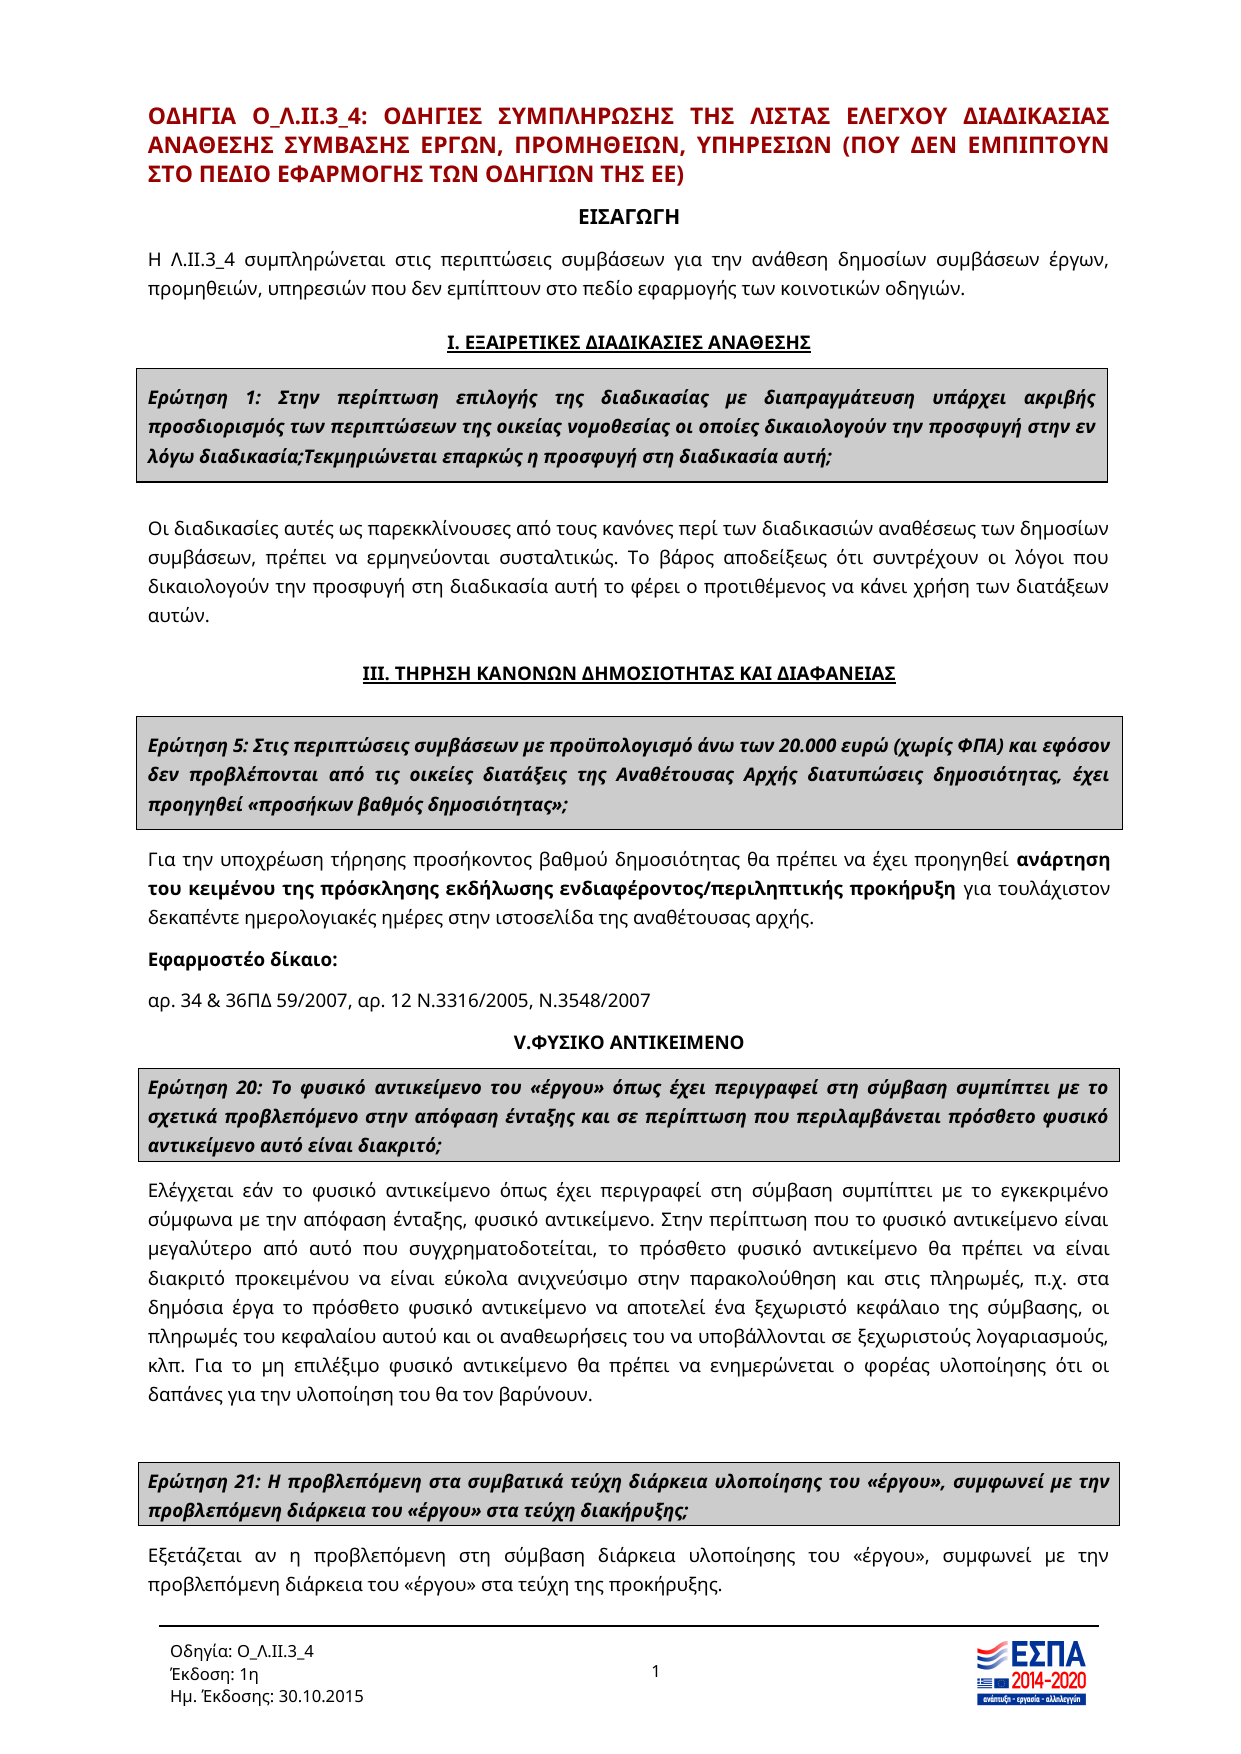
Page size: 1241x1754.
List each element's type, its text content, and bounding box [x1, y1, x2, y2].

text ΙΙΙ. ΤΗΡΗΣΗ ΚΑΝΟΝΩΝ ΔΗΜΟΣΙΟΤΗΤΑΣ ΚΑΙ ΔΙΑΦΑΝΕΙΑΣ [148, 657, 1110, 687]
table_header Ερώτηση 1: Στην περίπτωση επιλογής της διαδικασίας με διαπραγμάτευση υπάρχει ακριβής προσδιορισμός των περιπτώσεων της οικείας νομοθεσίας οι οποίες δικαιολογούν την προσφυγή στην εν λόγω διαδικασία;Τεκμηριώνεται επαρκώς η προσφυγή στη διαδικασία αυτή; [137, 369, 1107, 481]
text Εξετάζεται αν η προβλεπόμενη στη σύμβαση διάρκεια υλοποίησης του «έργου», συμφωνεί με την προβλεπόμενη διάρκεια του «έργου» στα τεύχη της προκήρυξης. [148, 1539, 1110, 1597]
table_header Ερώτηση 5: Στις περιπτώσεις συμβάσεων με προϋπολογισμό άνω των 20.000 ευρώ (χωρίς ΦΠΑ) και εφόσον δεν προβλέπονται από τις οικείες διατάξεις της Αναθέτουσας Αρχής διατυπώσεις δημοσιότητας, έχει προηγηθεί «προσήκων βαθμός δημοσιότητας»; [137, 717, 1122, 829]
text αρ. 34 & 36ΠΔ 59/2007, αρ. 12 Ν.3316/2005, Ν.3548/2007 [148, 984, 1110, 1014]
text Ερώτηση 20: Το φυσικό αντικείμενο του «έργου» όπως έχει περιγραφεί στη σύμβαση συμπίπτει με το σχετικά προβλεπόμενο στην απόφαση ένταξης και σε περίπτωση που περιλαμβάνεται πρόσθετο φυσικό αντικείμενο αυτό είναι διακριτό; [139, 1069, 1119, 1161]
text I. ΕΞΑΙΡΕΤΙΚΕΣ ΔΙΑΔΙΚΑΣΙΕΣ ΑΝΑΘΕΣΗΣ [148, 326, 1110, 355]
text ΕΙΣΑΓΩΓΗ [148, 201, 1110, 230]
text Η Λ.ΙΙ.3_4 συμπληρώνεται στις περιπτώσεις συμβάσεων για την ανάθεση δημοσίων συμβάσεων έργων, προμηθειών, υπηρεσιών που δεν εμπίπτουν στο πεδίο εφαρμογής των κοινοτικών οδηγιών. [148, 243, 1110, 301]
text Ελέγχεται εάν το φυσικό αντικείμενο όπως έχει περιγραφεί στη σύμβαση συμπίπτει με το εγκεκριμένο σύμφωνα με την απόφαση ένταξης, φυσικό αντικείμενο. Στην περίπτωση που το φυσικό αντικείμενο είναι μεγαλύτερο από αυτό που συγχρηματοδοτείται, το πρόσθετο φυσικό αντικείμενο θα πρέπει να είναι διακριτό προκειμένου να είναι εύκολα ανιχνεύσιμο στην παρακολούθηση και στις πληρωμές, π.χ. στα δημόσια έργα το πρόσθετο φυσικό αντικείμενο να αποτελεί ένα ξεχωριστό κεφάλαιο της σύμβασης, οι πληρωμές του κεφαλαίου αυτού και οι αναθεωρήσεις του να υποβάλλονται σε ξεχωριστούς λογαριασμούς, κλπ. Για το μη επιλέξιμο φυσικό αντικείμενο θα πρέπει να ενημερώνεται ο φορέας υλοποίησης ότι οι δαπάνες για την υλοποίηση του θα τον βαρύνουν. [148, 1174, 1110, 1407]
text ΟΔΗΓΙΑ Ο_Λ.ΙΙ.3_4: ΟΔΗΓΙΕΣ ΣΥΜΠΛΗΡΩΣΗΣ ΤΗΣ ΛΙΣΤΑΣ ΕΛΕΓΧΟΥ ΔΙΑΔΙΚΑΣΙΑΣ ΑΝΑΘΕΣΗΣ ΣΥΜΒΑΣΗΣ ΕΡΓΩΝ, ΠΡΟΜΗΘΕΙΩΝ, ΥΠΗΡΕΣΙΩΝ (ΠΟΥ ΔΕΝ ΕΜΠΙΠΤΟΥΝ ΣΤΟ ΠΕΔΙΟ ΕΦΑΡΜΟΓΗΣ ΤΩΝ ΟΔΗΓΙΩΝ ΤΗΣ ΕΕ) [148, 101, 1110, 189]
text Εφαρμοστέο δίκαιο: [148, 943, 1110, 972]
text V.ΦΥΣΙΚΟ ΑΝΤΙΚΕΙΜΕΝΟ [148, 1026, 1110, 1055]
picture [974, 1639, 1089, 1707]
text Ερώτηση 21: H προβλεπόμενη στα συμβατικά τεύχη διάρκεια υλοποίησης του «έργου», συμφωνεί με την προβλεπόμενη διάρκεια του «έργου» στα τεύχη διακήρυξης; [139, 1463, 1119, 1525]
text Οι διαδικασίες αυτές ως παρεκκλίνουσες από τους κανόνες περί των διαδικασιών αναθέσεως των δημοσίων συμβάσεων, πρέπει να ερμηνεύονται συσταλτικώς. Το βάρος αποδείξεως ότι συντρέχουν οι λόγοι που δικαιολογούν την προσφυγή στη διαδικασία αυτή το φέρει ο προτιθέμενος να κάνει χρήση των διατάξεων αυτών. [148, 512, 1110, 628]
text Για την υποχρέωση τήρησης προσήκοντος βαθμού δημοσιότητας θα πρέπει να έχει προηγηθεί ανάρτηση του κειμένου της πρόσκλησης εκδήλωσης ενδιαφέροντος/περιληπτικής προκήρυξη για τουλάχιστον δεκαπέντε ημερολογιακές ημέρες στην ιστοσελίδα της αναθέτουσας αρχής. [148, 843, 1110, 930]
